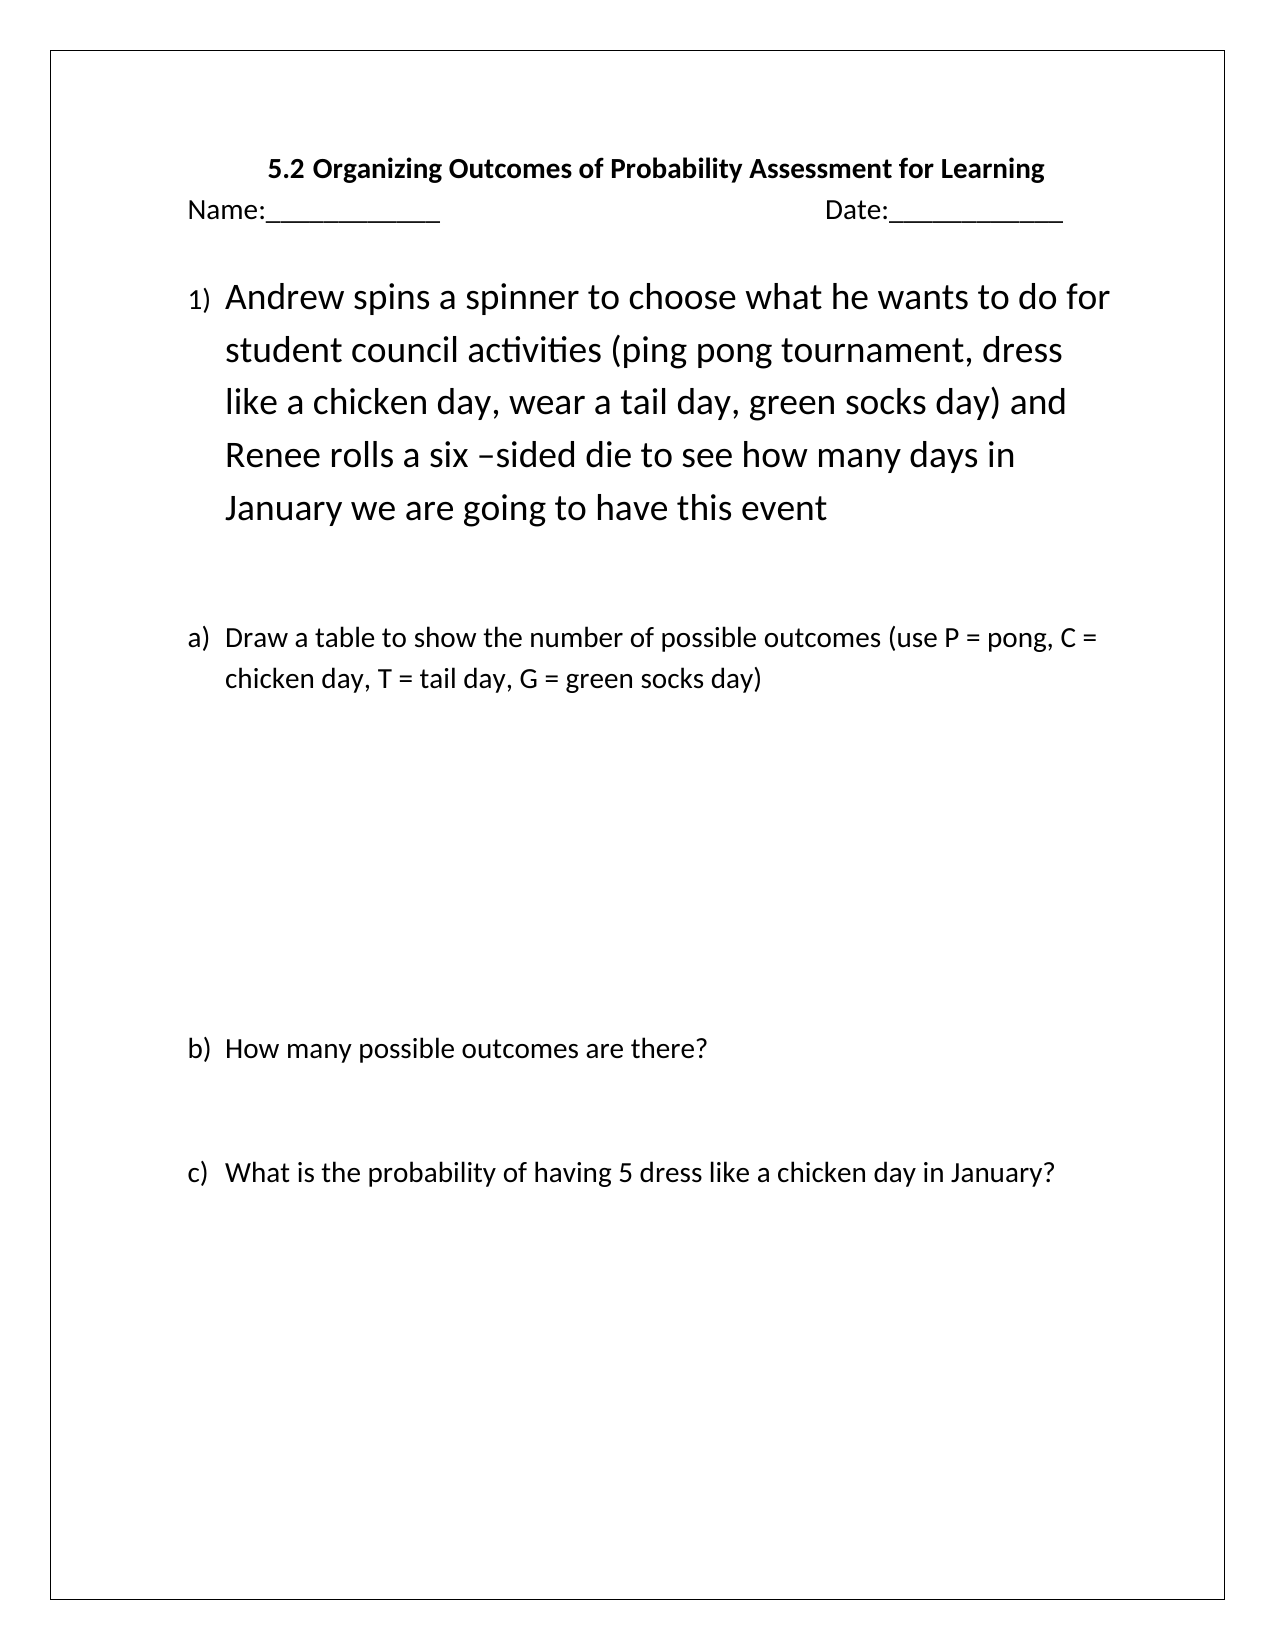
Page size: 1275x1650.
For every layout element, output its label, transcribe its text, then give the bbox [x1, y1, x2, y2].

list Andrew spins a spinner to choose what he wants to do for student council activities (ping pong tournament, dress like a chicken day, wear a tail day, green socks day) and Renee rolls a six –sided die to see how many days in January we are going to have this event [187, 273, 1125, 529]
list Organizing Outcomes of Probability Assessment for Learning [187, 150, 1125, 186]
list Name:____________ Date:____________ [187, 191, 1125, 227]
list Draw a table to show the number of possible outcomes (use P = pong, C = chicken day, T = tail day, G = green socks day) [187, 619, 1125, 696]
list How many possible outcomes are there? [187, 1031, 1125, 1066]
list What is the probability of having 5 dress like a chicken day in January? [187, 1154, 1125, 1190]
